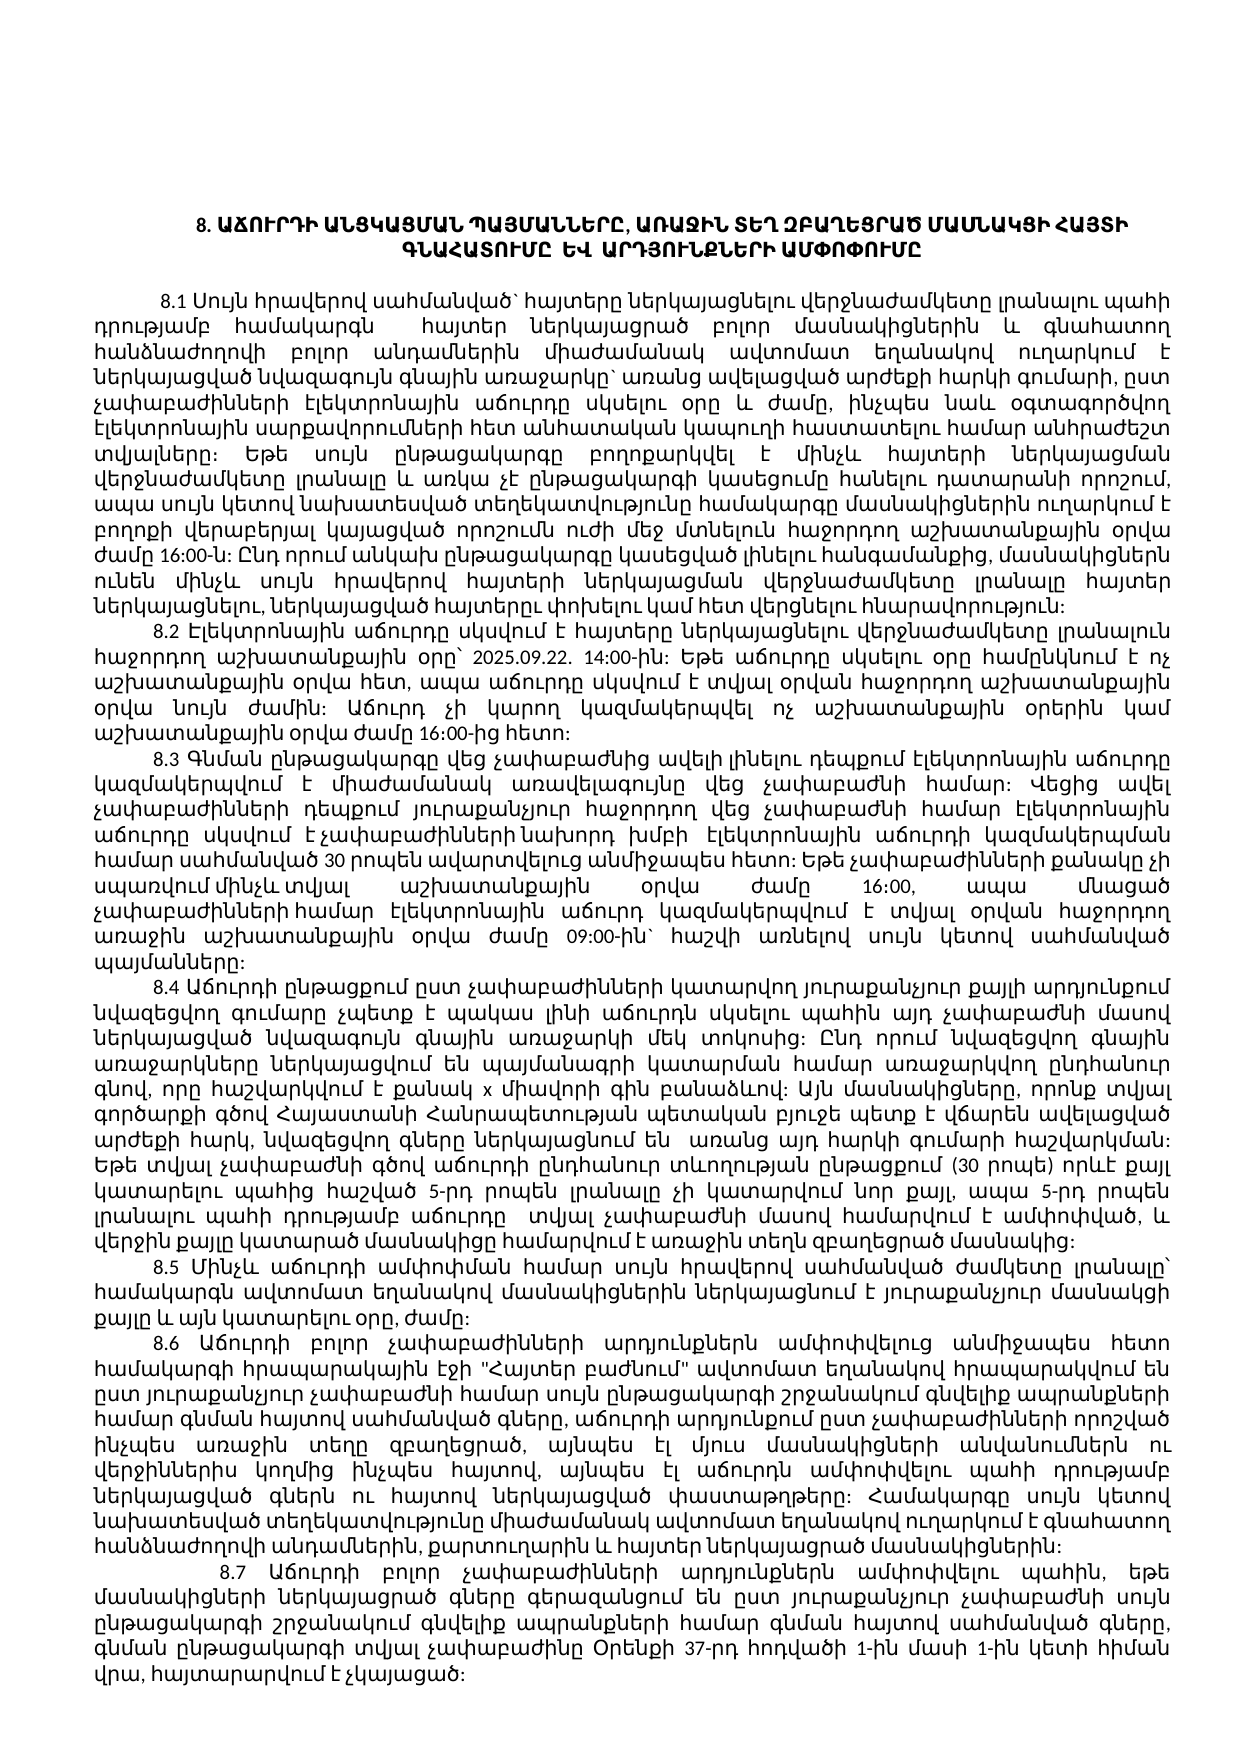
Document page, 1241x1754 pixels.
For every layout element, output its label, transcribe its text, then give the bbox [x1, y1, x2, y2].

text 8.6 Աճուրդի բոլոր չափաբաժինների արդյունքներն ամփոփվելուց անմիջապես հետո համակարգի հրապարակային էջի "Հայտեր բաժնում" ավտոմատ եղանակով հրապարակվում են ըստ յուրաքանչյուր չափաբաժնի համար սույն ընթացակարգի շրջանակում գնվելիք ապրանքների համար գնման հայտով սահմանված գները, աճուրդի արդյունքում ըստ չափաբաժինների որոշված ինչպես առաջին տեղը զբաղեցրած, այնպես էլ մյուս մասնակիցների անվանումներն ու վերջիններիս կողմից ինչպես հայտով, այնպես էլ աճուրդն ամփոփվելու պահի դրությամբ ներկայացված գներն ու հայտով ներկայացված փաստաթղթերը: Համակարգը սույն կետով նախատեսված տեղեկատվությունը միաժամանակ ավտոմատ եղանակով ուղարկում է գնահատող հանձնաժողովի անդամներին, քարտուղարին և հայտեր ներկայացրած մասնակիցներին: [94, 1330, 1171, 1559]
text 8.5 Մինչև աճուրդի ամփոփման համար սույն հրավերով սահմանված ժամկետը լրանալը՝ համակարգն ավտոմատ եղանակով մասնակիցներին ներկայացնում է յուրաքանչյուր մասնակցի քայլը և այն կատարելու օրը, ժամը: [94, 1254, 1171, 1330]
text 8.7 Աճուրդի բոլոր չափաբաժինների արդյունքներն ամփոփվելու պահին, եթե մասնակիցների ներկայացրած գները գերազանցում են ըստ յուրաքանչյուր չափաբաժնի սույն ընթացակարգի շրջանակում գնվելիք ապրանքների համար գնման հայտով սահմանված գները, գնման ընթացակարգի տվյալ չափաբաժինը Օրենքի 37-րդ հոդվածի 1-ին մասի 1-ին կետի հիման վրա, հայտարարվում է չկայացած: [94, 1559, 1171, 1686]
text 8.4 Աճուրդի ընթացքում ըստ չափաբաժինների կատարվող յուրաքանչյուր քայլի արդյունքում նվազեցվող գումարը չպետք է պակաս լինի աճուրդն սկսելու պահին այդ չափաբաժնի մասով ներկայացված նվազագույն գնային առաջարկի մեկ տոկոսից: Ընդ որում նվազեցվող գնային առաջարկները ներկայացվում են պայմանագրի կատարման համար առաջարկվող ընդհանուր գնով, որը հաշվարկվում է քանակ x միավորի գին բանաձևով: Այն մասնակիցները, որոնք տվյալ գործարքի գծով Հայաստանի Հանրապետության պետական բյուջե պետք է վճարեն ավելացված արժեքի հարկ, նվազեցվող գները ներկայացնում են առանց այդ հարկի գումարի հաշվարկման: Եթե տվյալ չափաբաժնի գծով աճուրդի ընդհանուր տևողության ընթացքում (30 րոպե) որևէ քայլ կատարելու պահից հաշված 5-րդ րոպեն լրանալը չի կատարվում նոր քայլ, ապա 5-րդ րոպեն լրանալու պահի դրությամբ աճուրդը տվյալ չափաբաժնի մասով համարվում է ամփոփված, և վերջին քայլը կատարած մասնակիցը համարվում է առաջին տեղն զբաղեցրած մասնակից: [94, 974, 1171, 1254]
text 8.1 Սույն հրավերով սահմանված` հայտերը ներկայացնելու վերջնաժամկետը լրանալու պահի դրությամբ համակարգն հայտեր ներկայացրած բոլոր մասնակիցներին և գնահատող հանձնաժողովի բոլոր անդամներին միաժամանակ ավտոմատ եղանակով ուղարկում է ներկայացված նվազագույն գնային առաջարկը` առանց ավելացված արժեքի հարկի գումարի, ըստ չափաբաժինների էլեկտրոնային աճուրդը սկսելու օրը և ժամը, ինչպես նաև օգտագործվող էլեկտրոնային սարքավորումների հետ անհատական կապուղի հաստատելու համար անհրաժեշտ տվյալները։ Եթե սույն ընթացակարգը բողոքարկվել է մինչև հայտերի ներկայացման վերջնաժամկետը լրանալը և առկա չէ ընթացակարգի կասեցումը հանելու դատարանի որոշում, ապա սույն կետով նախատեսված տեղեկատվությունը համակարգը մասնակիցներին ուղարկում է բողոքի վերաբերյալ կայացված որոշումն ուժի մեջ մտնելուն հաջորդող աշխատանքային օրվա ժամը 16:00-ն: Ընդ որում անկախ ընթացակարգը կասեցված լինելու հանգամանքից, մասնակիցներն ունեն մինչև սույն հրավերով հայտերի ներկայացման վերջնաժամկետը լրանալը հայտեր ներկայացնելու, ներկայացված հայտերըւ փոխելու կամ հետ վերցնելու հնարավորություն: [94, 288, 1171, 619]
text 8.3 Գնման ընթացակարգը վեց չափաբաժնից ավելի լինելու դեպքում էլեկտրոնային աճուրդը կազմակերպվում է միաժամանակ առավելագույնը վեց չափաբաժնի համար: Վեցից ավել չափաբաժինների դեպքում յուրաքանչյուր հաջորդող վեց չափաբաժնի համար էլեկտրոնային աճուրդը սկսվում է չափաբաժինների նախորդ խմբի էլեկտրոնային աճուրդի կազմակերպման համար սահմանված 30 րոպեն ավարտվելուց անմիջապես հետո: Եթե չափաբաժինների քանակը չի սպառվում մինչև տվյալ աշխատանքային օրվա ժամը 16։00, ապա մնացած չափաբաժինների համար էլեկտրոնային աճուրդ կազմակերպվում է տվյալ օրվան հաջորդող առաջին աշխատանքային օրվա ժամը 09:00-ին` հաշվի առնելով սույն կետով սահմանված պայմանները: [94, 746, 1171, 974]
text 8.2 Էլեկտրոնային աճուրդը սկսվում է հայտերը ներկայացնելու վերջնաժամկետը լրանալուն հաջորդող աշխատանքային օրը՝ 2025.09.22. 14:00 -ին: Եթե աճուրդը սկսելու օրը համընկնում է ոչ աշխատանքային օրվա հետ, ապա աճուրդը սկսվում է տվյալ օրվան հաջորդող աշխատանքային օրվա նույն ժամին: Աճուրդ չի կարող կազմակերպվել ոչ աշխատանքային օրերին կամ աշխատանքային օրվա ժամը 16։00-ից հետո: [94, 619, 1171, 746]
text 8. ԱՃՈՒՐԴԻ ԱՆՑԿԱՑՄԱՆ ՊԱՅՄԱՆՆԵՐԸ, ԱՌԱՋԻՆ ՏԵՂ ԶԲԱՂԵՑՐԱԾ ՄԱՍՆԱԿՑԻ ՀԱՅՏԻ [94, 212, 1171, 237]
text ԳՆԱՀԱՏՈՒՄԸ ԵՎ ԱՐԴՅՈՒՆՔՆԵՐԻ ԱՄՓՈՓՈՒՄԸ [94, 237, 1171, 263]
